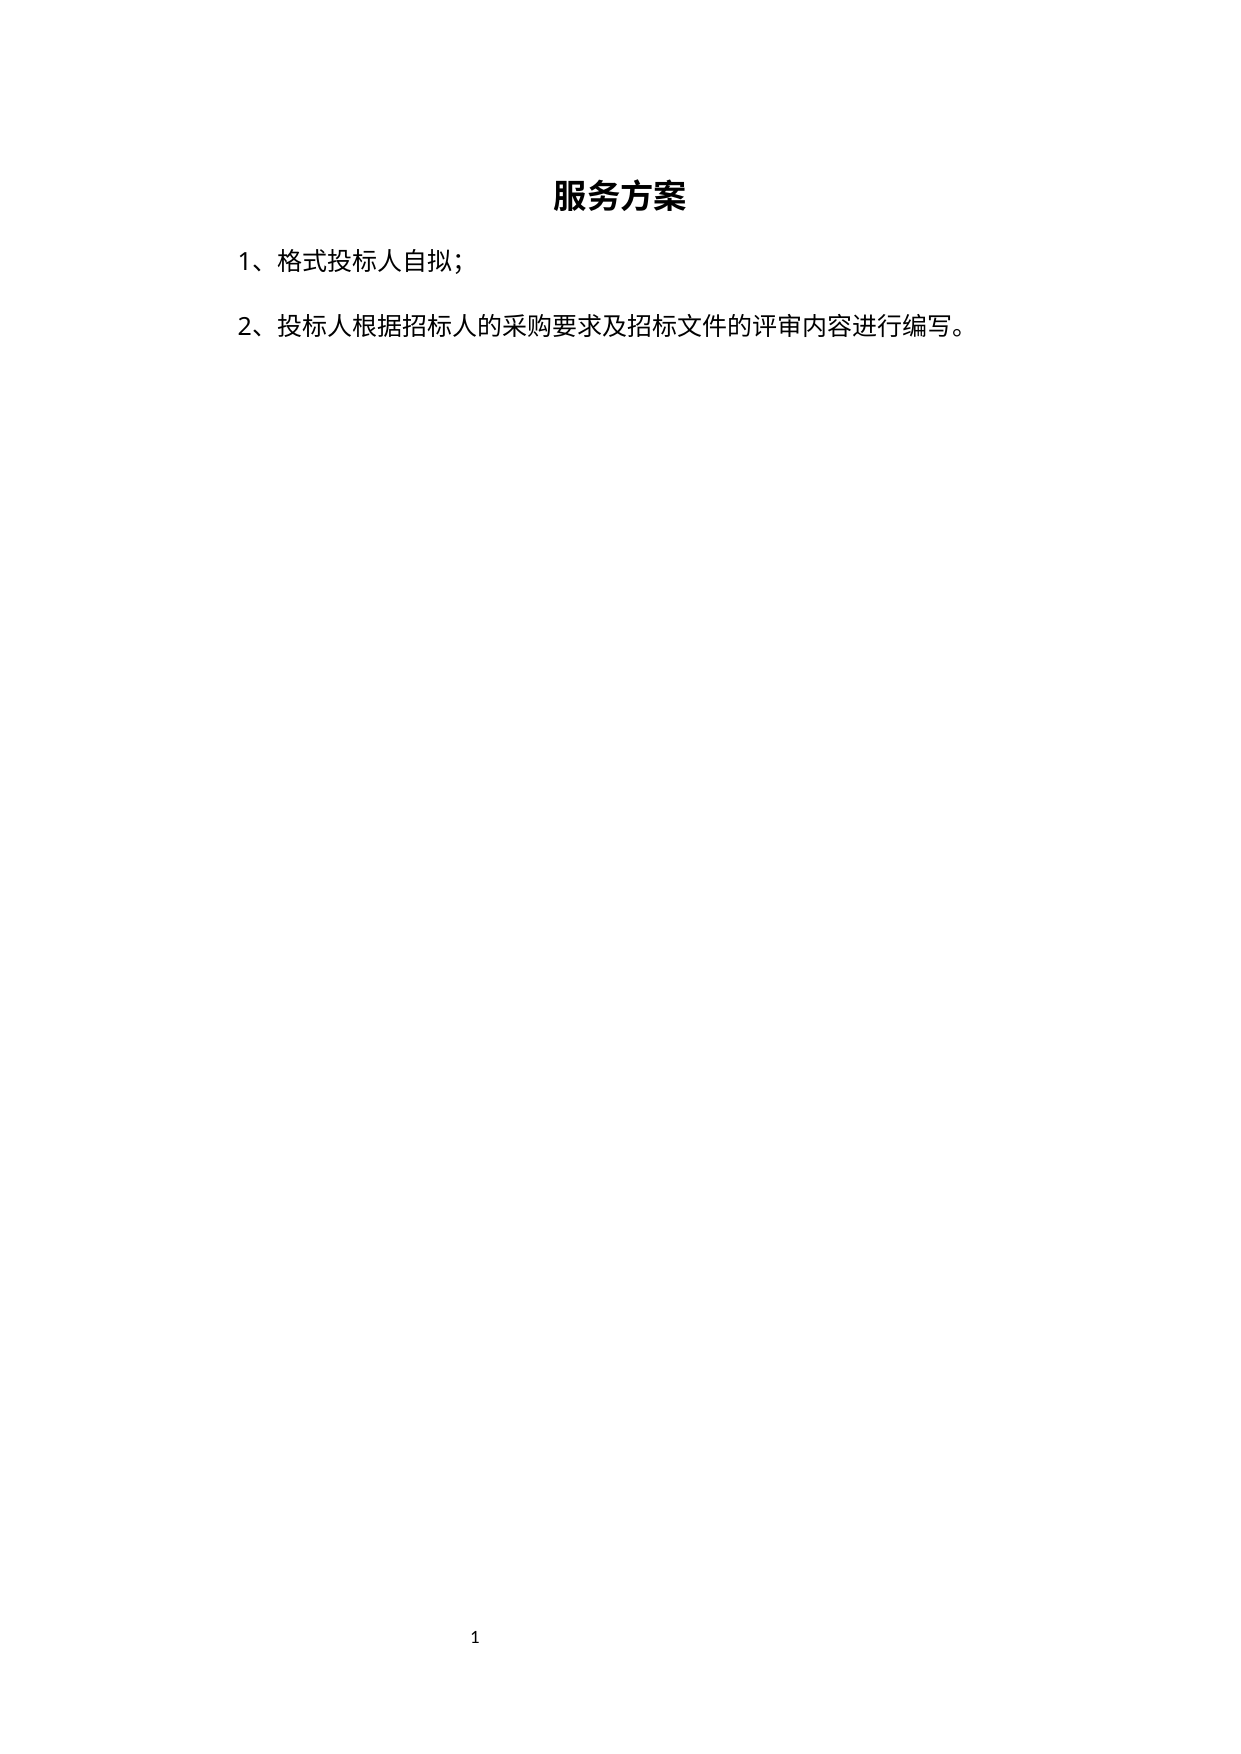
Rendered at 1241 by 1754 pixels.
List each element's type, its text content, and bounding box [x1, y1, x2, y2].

text 2、投标人根据招标人的采购要求及招标文件的评审内容进行编写。 [187, 292, 1053, 357]
text 服务方案 [187, 162, 1053, 227]
text 1、格式投标人自拟； [187, 227, 1053, 292]
